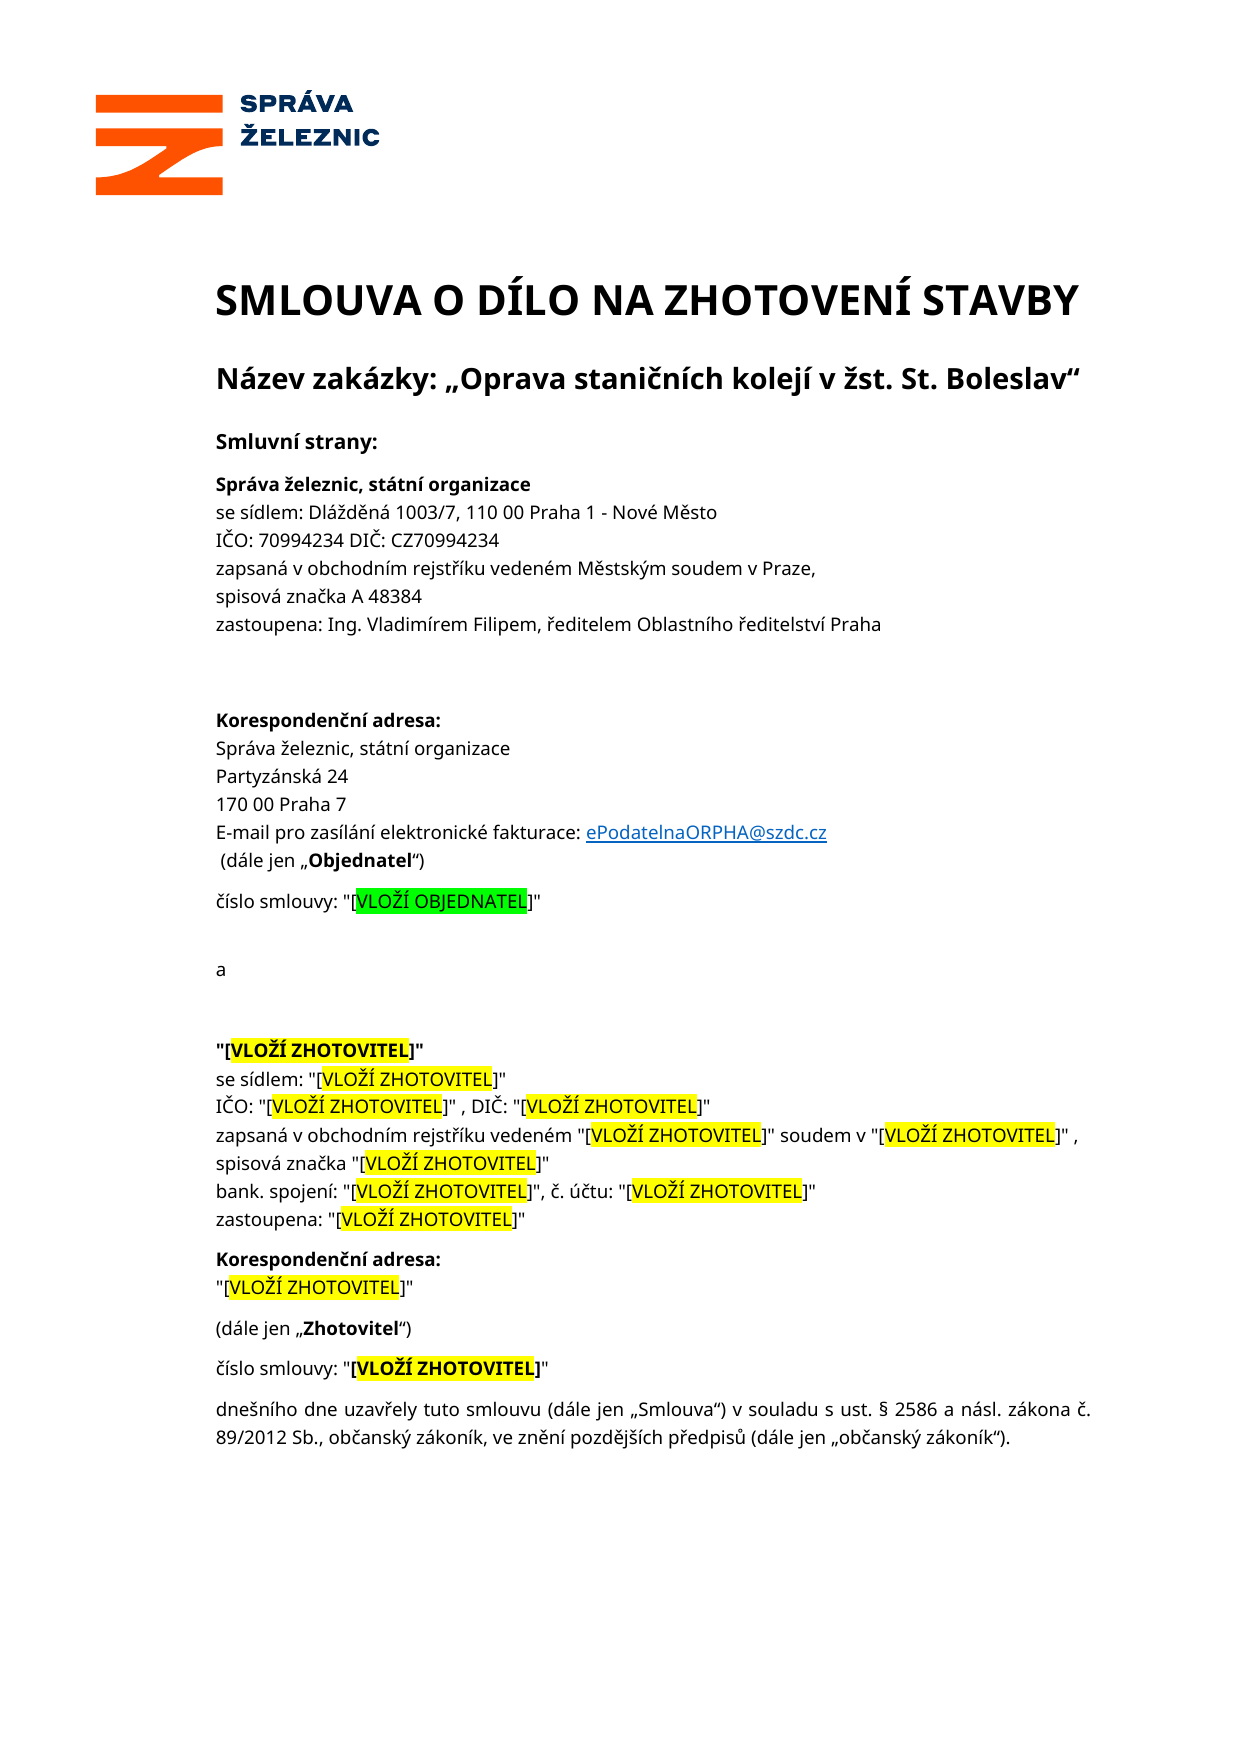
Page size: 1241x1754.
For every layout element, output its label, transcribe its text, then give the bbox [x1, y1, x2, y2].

text IČO: 70994234 DIČ: CZ70994234 [216, 527, 1093, 552]
text Správa železnic, státní organizace [216, 471, 1093, 496]
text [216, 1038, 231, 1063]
text se sídlem: "[VLOŽÍ ZHOTOVITEL]" [492, 1066, 1093, 1091]
text Správa železnic, státní organizace [216, 736, 1093, 761]
text a [216, 957, 1093, 982]
text zastoupena: "[VLOŽÍ ZHOTOVITEL]" [512, 1206, 1093, 1231]
text Název zakázky: „Oprava staničních kolejí v žst. St. Boleslav“ [216, 358, 1093, 398]
text SMLOUVA O DÍLO NA ZHOTOVENÍ STAVBY [216, 271, 1093, 328]
text (dále jen „Objednatel“) [216, 848, 1093, 873]
text IČO: "[VLOŽÍ ZHOTOVITEL]" , DIČ: "[VLOŽÍ ZHOTOVITEL]" [697, 1094, 1093, 1119]
text číslo smlouvy: "[VLOŽÍ ZHOTOVITEL]" [216, 1356, 357, 1381]
text Korespondenční adresa: [216, 708, 1093, 733]
text "[VLOŽÍ ZHOTOVITEL]" [409, 1038, 1093, 1063]
text se sídlem: Dlážděná 1003/7, 110 00 Praha 1 - Nové Město [216, 499, 1093, 524]
text E-mail pro zasílání elektronické fakturace: ePodatelnaORPHA@szdc.cz [216, 820, 1093, 845]
text spisová značka "[VLOŽÍ ZHOTOVITEL]" [536, 1150, 1093, 1175]
text (dále jen „Zhotovitel“) [216, 1315, 1093, 1341]
text Smluvní strany: [216, 427, 1093, 456]
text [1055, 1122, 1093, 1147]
text Korespondenční adresa: [216, 1246, 1093, 1272]
text zastoupena: Ing. Vladimírem Filipem, ředitelem Oblastního ředitelství Praha [216, 611, 1093, 637]
text Partyzánská 24 [216, 764, 1093, 789]
text číslo smlouvy: "[VLOŽÍ OBJEDNATEL]" [216, 888, 356, 914]
text dnešního dne uzavřely tuto smlouvu (dále jen „Smlouva“) v souladu s ust. § 2586 a násl. zákona č. 89/2012 Sb., občanský zákoník, ve znění pozdějších předpisů (dále jen „občanský zákoník“). [216, 1396, 1093, 1449]
text 170 00 Praha 7 [216, 792, 1093, 817]
text "[VLOŽÍ ZHOTOVITEL]" [216, 1274, 1093, 1300]
text zapsaná v obchodním rejstříku vedeném Městským soudem v Praze, [216, 555, 1093, 581]
text zastoupena: "[VLOŽÍ ZHOTOVITEL]" [216, 1206, 341, 1231]
text bank. spojení: "[VLOŽÍ ZHOTOVITEL]", č. účtu: "[VLOŽÍ ZHOTOVITEL]" [802, 1178, 1093, 1203]
text číslo smlouvy: "[VLOŽÍ ZHOTOVITEL]" [534, 1356, 1093, 1381]
text se sídlem: "[VLOŽÍ ZHOTOVITEL]" [216, 1066, 322, 1091]
text spisová značka A 48384 [216, 583, 1093, 608]
text číslo smlouvy: "[VLOŽÍ OBJEDNATEL]" [527, 888, 1093, 914]
text spisová značka "[VLOŽÍ ZHOTOVITEL]" [216, 1150, 365, 1175]
text zapsaná v obchodním rejstříku vedeném "[VLOŽÍ ZHOTOVITEL]" soudem v "[VLOŽÍ ZHOTOVITEL]" , [216, 1122, 591, 1147]
